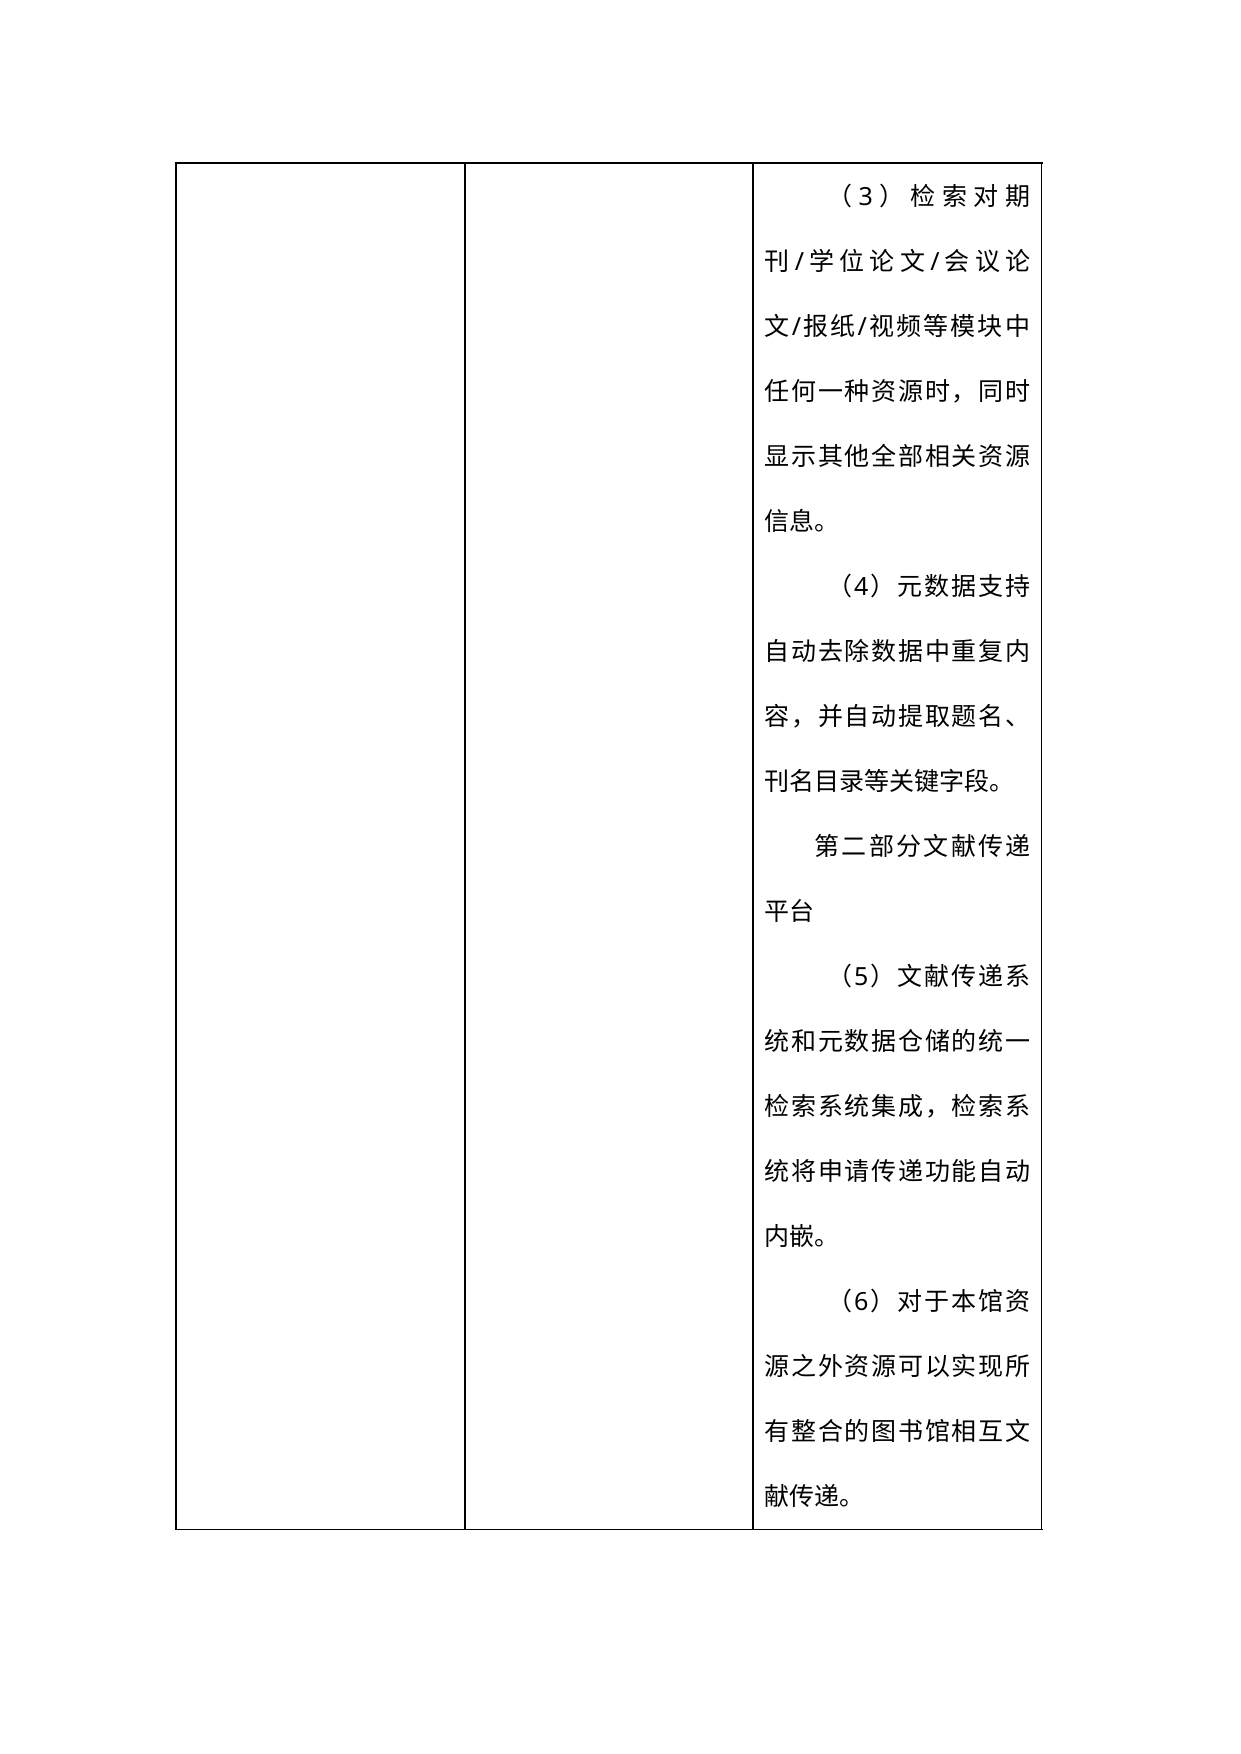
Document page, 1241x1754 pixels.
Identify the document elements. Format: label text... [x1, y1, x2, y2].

table_cell 1 [466, 164, 752, 1528]
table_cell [754, 164, 1041, 1528]
table_cell [177, 164, 464, 1528]
